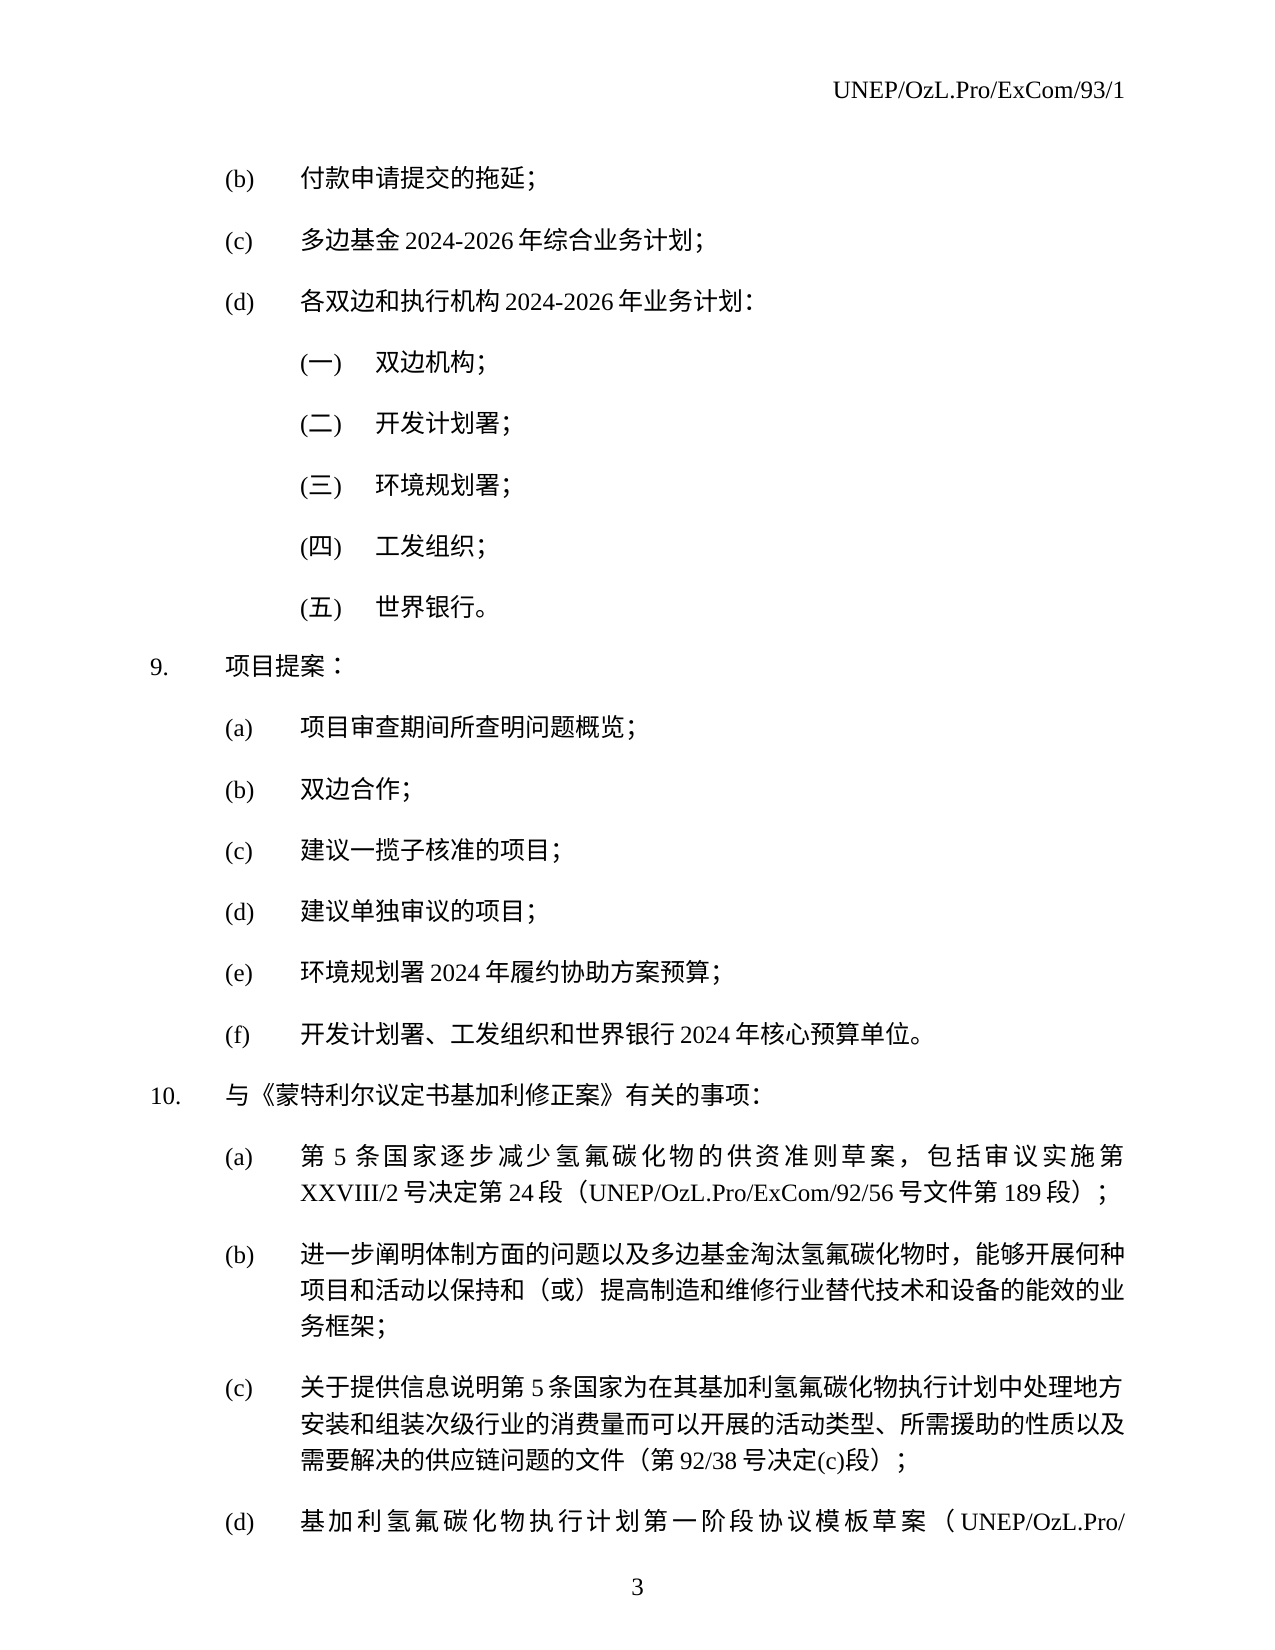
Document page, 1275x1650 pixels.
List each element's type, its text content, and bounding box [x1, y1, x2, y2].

subtitle 进一步阐明体制方面的问题以及多边基金淘汰氢氟碳化物时，能够开展何种项目和活动以保持和（或）提高制造和维修行业替代技术和设备的能效的业务框架； [225, 1234, 1125, 1343]
subtitle 开发计划署、工发组织和世界银行2024年核心预算单位。 [225, 1014, 1125, 1050]
subtitle 双边合作； [225, 769, 1125, 805]
subtitle 与《蒙特利尔议定书基加利修正案》有关的事项： [150, 1075, 1125, 1112]
subtitle 建议一揽子核准的项目； [225, 830, 1125, 867]
subtitle 建议单独审议的项目； [225, 892, 1125, 928]
subtitle 关于提供信息说明第 5条国家为在其基加利氢氟碳化物执行计划中处理地方安装和组装次级行业的消费量而可以开展的活动类型、所需援助的性质以及需要解决的供应链问题的文件（第92/38号决定(c)段）； [225, 1368, 1125, 1477]
subtitle 付款申请提交的拖延； [225, 159, 1125, 195]
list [225, 1502, 1125, 1538]
subtitle 工发组织； [300, 526, 1125, 563]
subtitle 双边机构； [300, 343, 1125, 379]
subtitle 多边基金2024-2026年综合业务计划； [225, 220, 1125, 256]
subtitle 各双边和执行机构2024-2026年业务计划： [225, 281, 1125, 318]
subtitle 环境规划署； [300, 465, 1125, 501]
subtitle 世界银行。 [300, 588, 1125, 624]
subtitle 项目审查期间所查明问题概览； [225, 708, 1125, 744]
subtitle 环境规划署2024年履约协助方案预算； [225, 953, 1125, 989]
subtitle 开发计划署； [300, 404, 1125, 440]
subtitle 项目提案： [150, 649, 1125, 683]
subtitle 第5条国家逐步减少氢氟碳化物的供资准则草案，包括审议实施第XXVIII/2号决定第24段（UNEP/OzL.Pro/ExCom/92/56号文件第189段）； [225, 1137, 1125, 1209]
